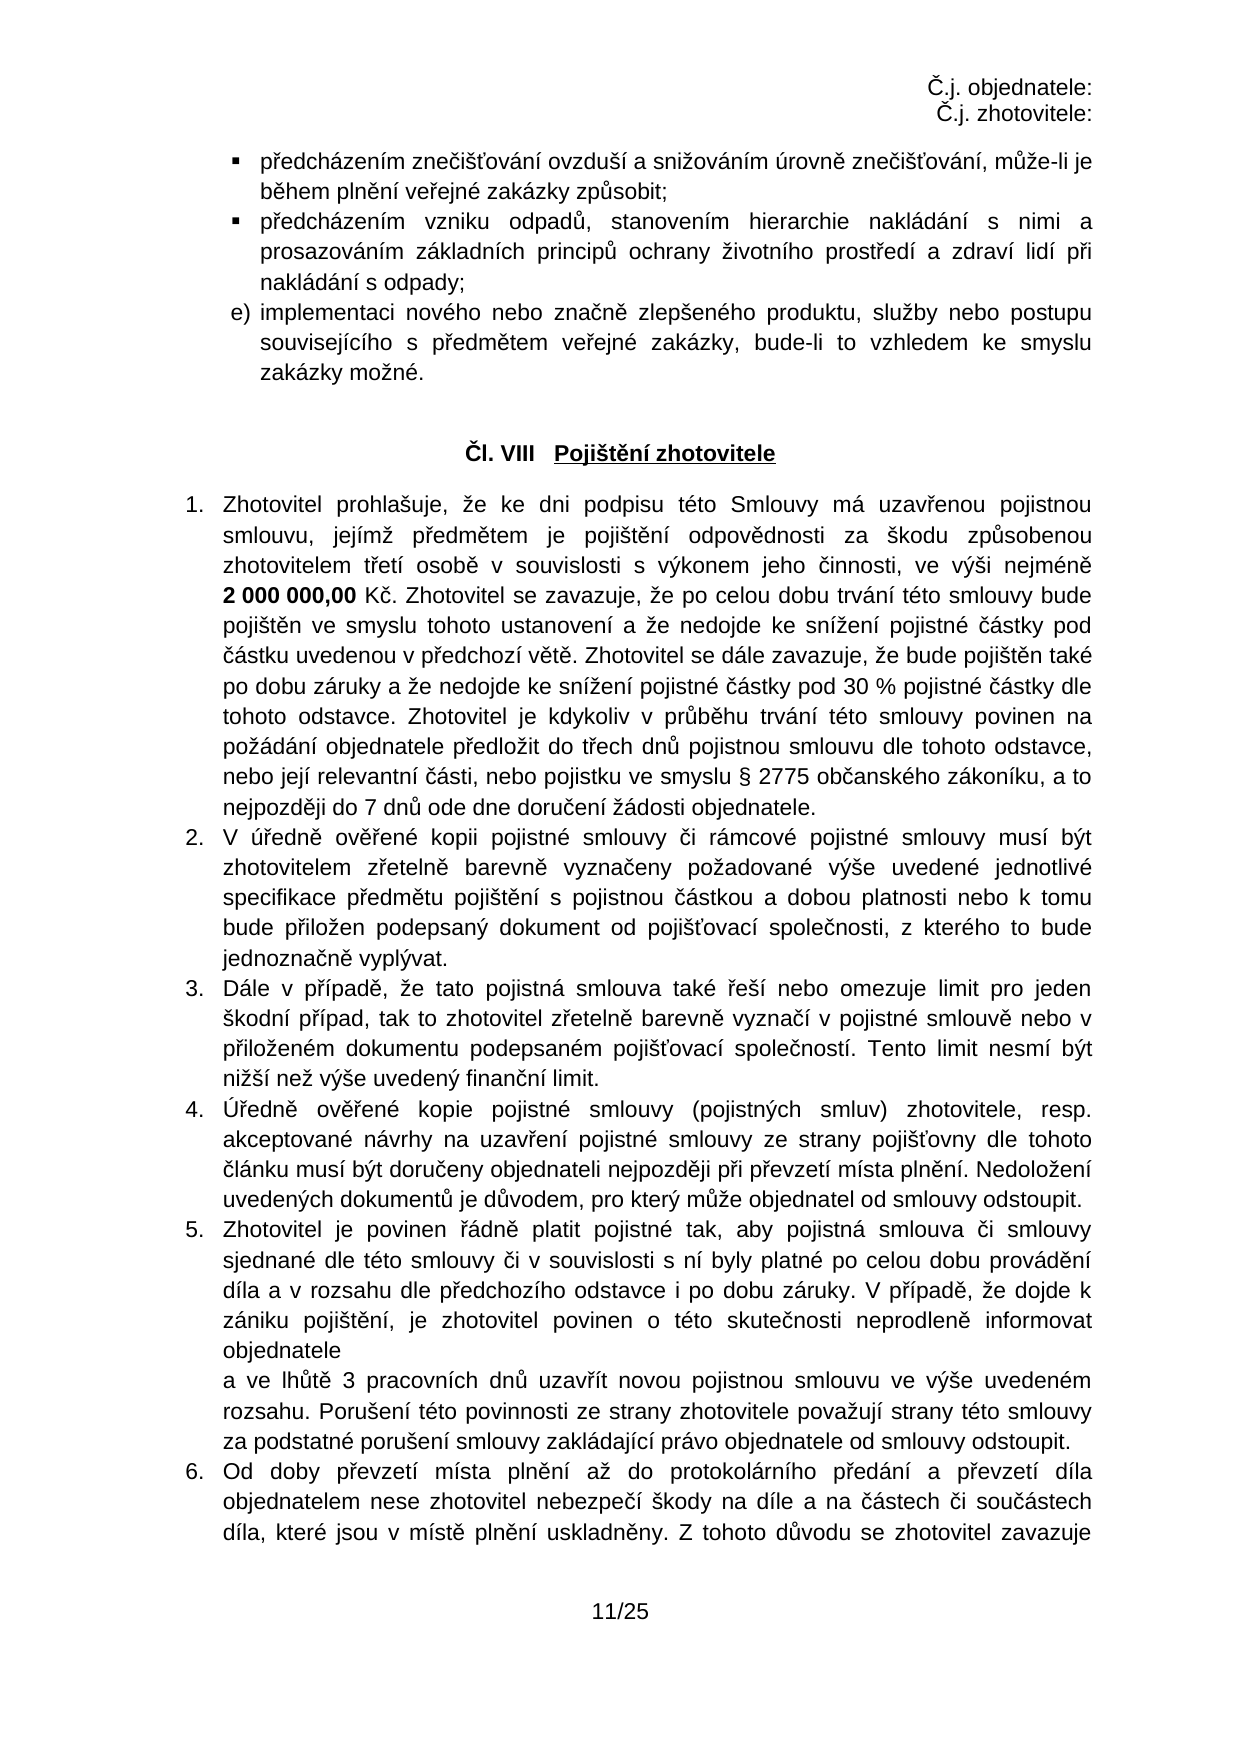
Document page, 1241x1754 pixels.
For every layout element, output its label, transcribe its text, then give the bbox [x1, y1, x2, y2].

list Zhotovitel prohlašuje, že ke dni podpisu této Smlouvy má uzavřenou pojistnou smlouvu, jejímž předmětem je pojištění odpovědnosti za škodu způsobenou zhotovitelem třetí osobě v souvislosti s výkonem jeho činnosti, ve výši nejméně 2 000 000,00 Kč. Zhotovitel se zavazuje, že po celou dobu trvání této smlouvy bude pojištěn ve smyslu tohoto ustanovení a že nedojde ke snížení pojistné částky pod částku uvedenou v předchozí větě. Zhotovitel se dále zavazuje, že bude pojištěn také po dobu záruky a že nedojde ke snížení pojistné částky pod 30 % pojistné částky dle tohoto odstavce. Zhotovitel je kdykoliv v průběhu trvání této smlouvy povinen na požádání objednatele předložit do třech dnů pojistnou smlouvu dle tohoto odstavce, nebo její relevantní části, nebo pojistku ve smyslu § 2775 občanského zákoníku, a to nejpozději do 7 dnů ode dne doručení žádosti objednatele. [185, 491, 1093, 820]
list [185, 1458, 1093, 1545]
list Dále v případě, že tato pojistná smlouva také řeší nebo omezuje limit pro jeden škodní případ, tak to zhotovitel zřetelně barevně vyznačí v pojistné smlouvě nebo v přiloženém dokumentu podepsaném pojišťovací společností. Tento limit nesmí být nižší než výše uvedený finanční limit. [185, 975, 1093, 1092]
list Zhotovitel je povinen řádně platit pojistné tak, aby pojistná smlouva či smlouvy sjednané dle této smlouvy či v souvislosti s ní byly platné po celou dobu provádění díla a v rozsahu dle předchozího odstavce i po dobu záruky. V případě, že dojde k zániku pojištění, je zhotovitel povinen o této skutečnosti neprodleně informovat objednatele a ve lhůtě 3 pracovních dnů uzavřít novou pojistnou smlouvu ve výše uvedeném rozsahu. Porušení této povinnosti ze strany zhotovitele považují strany této smlouvy za podstatné porušení smlouvy zakládající právo objednatele od smlouvy odstoupit. [185, 1216, 1093, 1454]
list implementaci nového nebo značně zlepšeného produktu, služby nebo postupu souvisejícího s předmětem veřejné zakázky, bude-li to vzhledem ke smyslu zakázky možné. [230, 299, 1093, 385]
list V úředně ověřené kopii pojistné smlouvy či rámcové pojistné smlouvy musí být zhotovitelem zřetelně barevně vyznačeny požadované výše uvedené jednotlivé specifikace předmětu pojištění s pojistnou částkou a dobou platnosti nebo k tomu bude přiložen podepsaný dokument od pojišťovací společnosti, z kterého to bude jednoznačně vyplývat. [185, 824, 1093, 971]
text Čl. VIII Pojištění zhotovitele [148, 440, 1093, 467]
list předcházením znečišťování ovzduší a snižováním úrovně znečišťování, může-li je během plnění veřejné zakázky způsobit; [230, 148, 1093, 204]
list Úředně ověřené kopie pojistné smlouvy (pojistných smluv) zhotovitele, resp. akceptované návrhy na uzavření pojistné smlouvy ze strany pojišťovny dle tohoto článku musí být doručeny objednateli nejpozději při převzetí místa plnění. Nedoložení uvedených dokumentů je důvodem, pro který může objednatel od smlouvy odstoupit. [185, 1096, 1093, 1212]
list předcházením vzniku odpadů, stanovením hierarchie nakládání s nimi a prosazováním základních principů ochrany životního prostředí a zdraví lidí při nakládání s odpady; [230, 208, 1093, 295]
